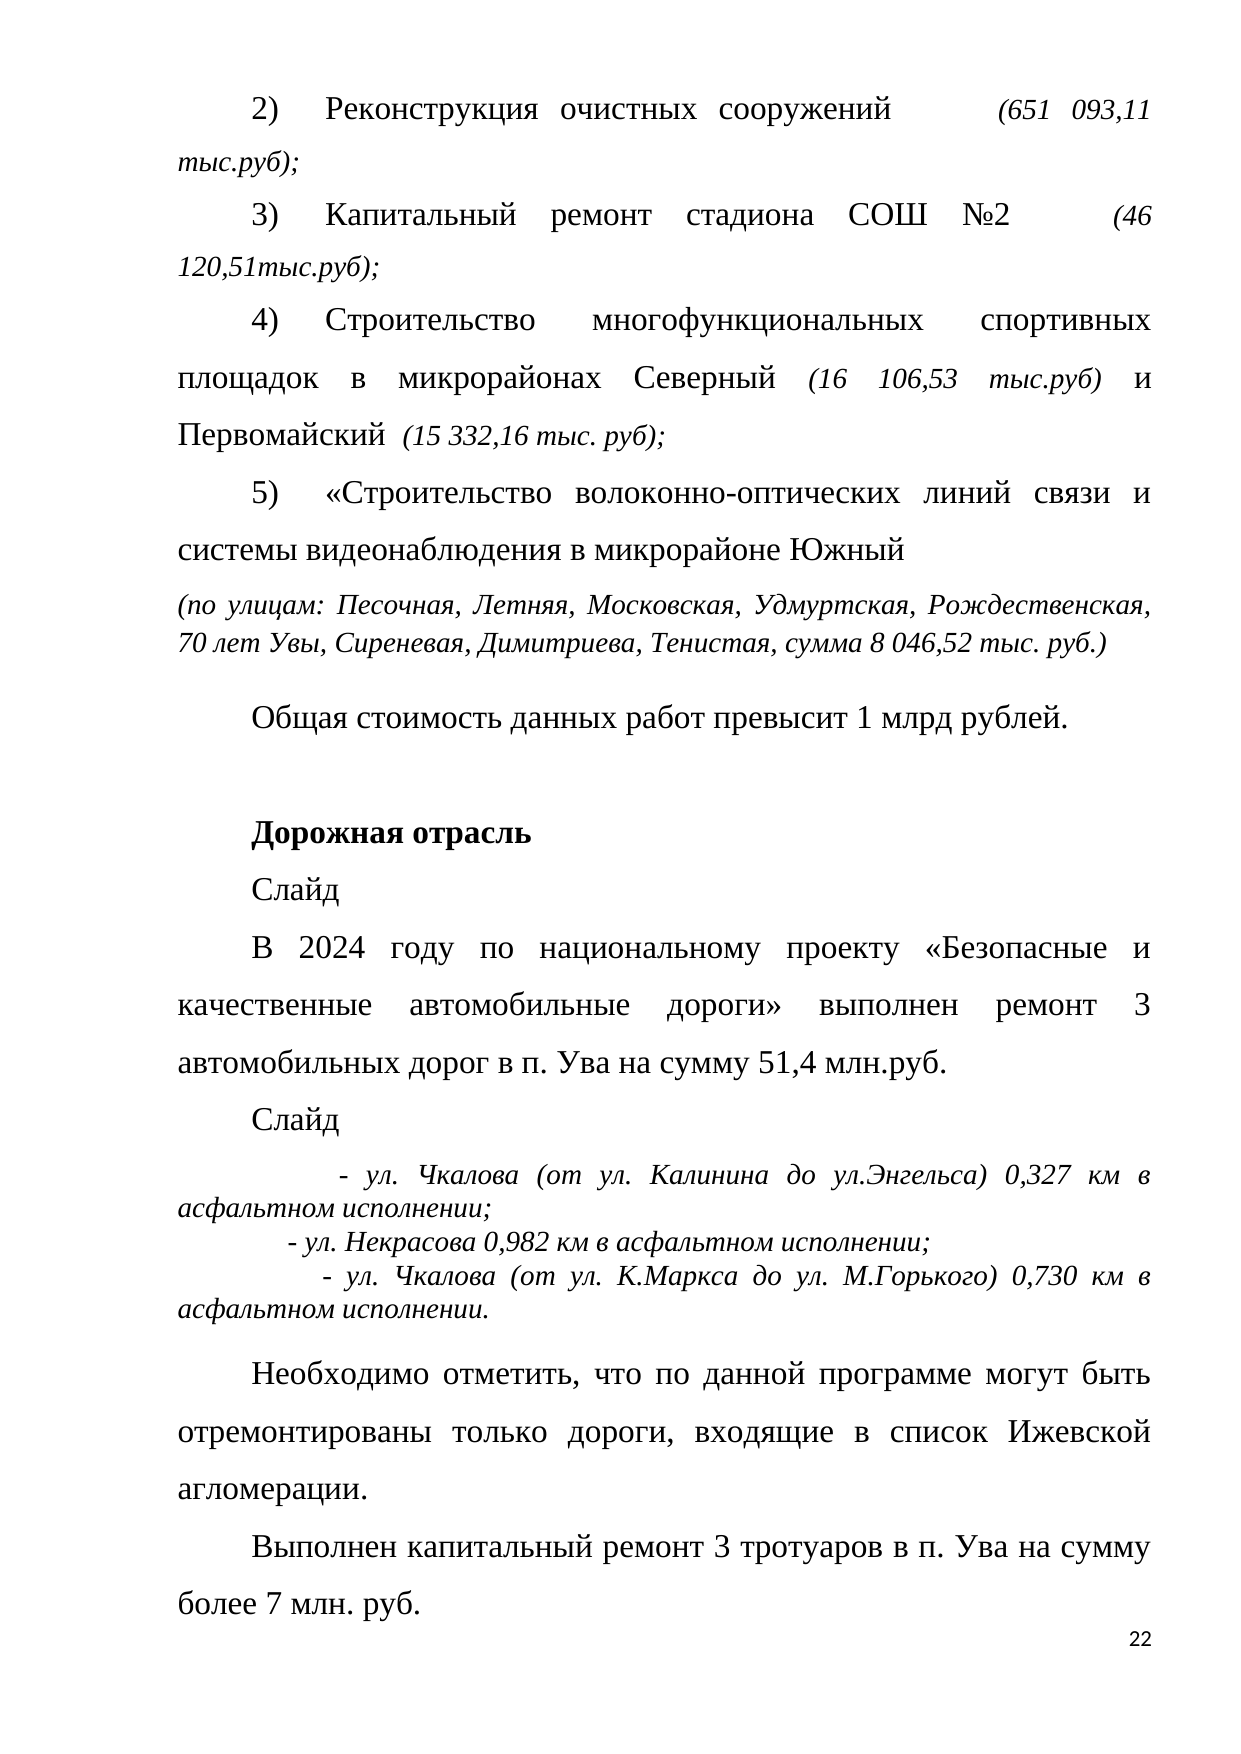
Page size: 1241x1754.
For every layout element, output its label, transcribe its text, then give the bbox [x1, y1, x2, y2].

text 5) «Строительство волоконно-оптических линий связи и системы видеонаблюдения в микрорайоне Южный [177, 472, 1152, 568]
text 2) Реконструкция очистных сооружений (651 093,11 тыс.руб); [177, 89, 1152, 177]
text - ул. Некрасова 0,982 км в асфальтном исполнении; [177, 1224, 1152, 1258]
text Общая стоимость данных работ превысит 1 млрд рублей. [177, 697, 1152, 735]
text Слайд [177, 1099, 1152, 1138]
text 4) Строительство многофункциональных спортивных площадок в микрорайонах Северный (16 106,53 тыс.руб) и Первомайский (15 332,16 тыс. руб); [177, 299, 1152, 453]
text Необходимо отметить, что по данной программе могут быть отремонтированы только дороги, входящие в список Ижевской агломерации. [177, 1353, 1152, 1507]
text Дорожная отрасль [177, 812, 1152, 850]
text 3) Капитальный ремонт стадиона СОШ №2 (46 120,51тыс.руб); [177, 194, 1152, 283]
text В 2024 году по национальному проекту «Безопасные и качественные автомобильные дороги» выполнен ремонт 3 автомобильных дорог в п. Ува на сумму 51,4 млн.руб. [177, 927, 1152, 1080]
text - ул. Чкалова (от ул. Калинина до ул.Энгельса) 0,327 км в асфальтном исполнении; [177, 1157, 1152, 1224]
text Выполнен капитальный ремонт 3 тротуаров в п. Ува на сумму более 7 млн. руб. [177, 1526, 1152, 1622]
text - ул. Чкалова (от ул. К.Маркса до ул. М.Горького) 0,730 км в асфальтном исполнении. [177, 1258, 1152, 1325]
text (по улицам: Песочная, Летняя, Московская, Удмуртская, Рождественская, 70 лет Увы, Сиреневая, Димитриева, Тенистая, сумма 8 046,52 тыс. руб.) [177, 587, 1152, 659]
text Слайд [177, 869, 1152, 908]
